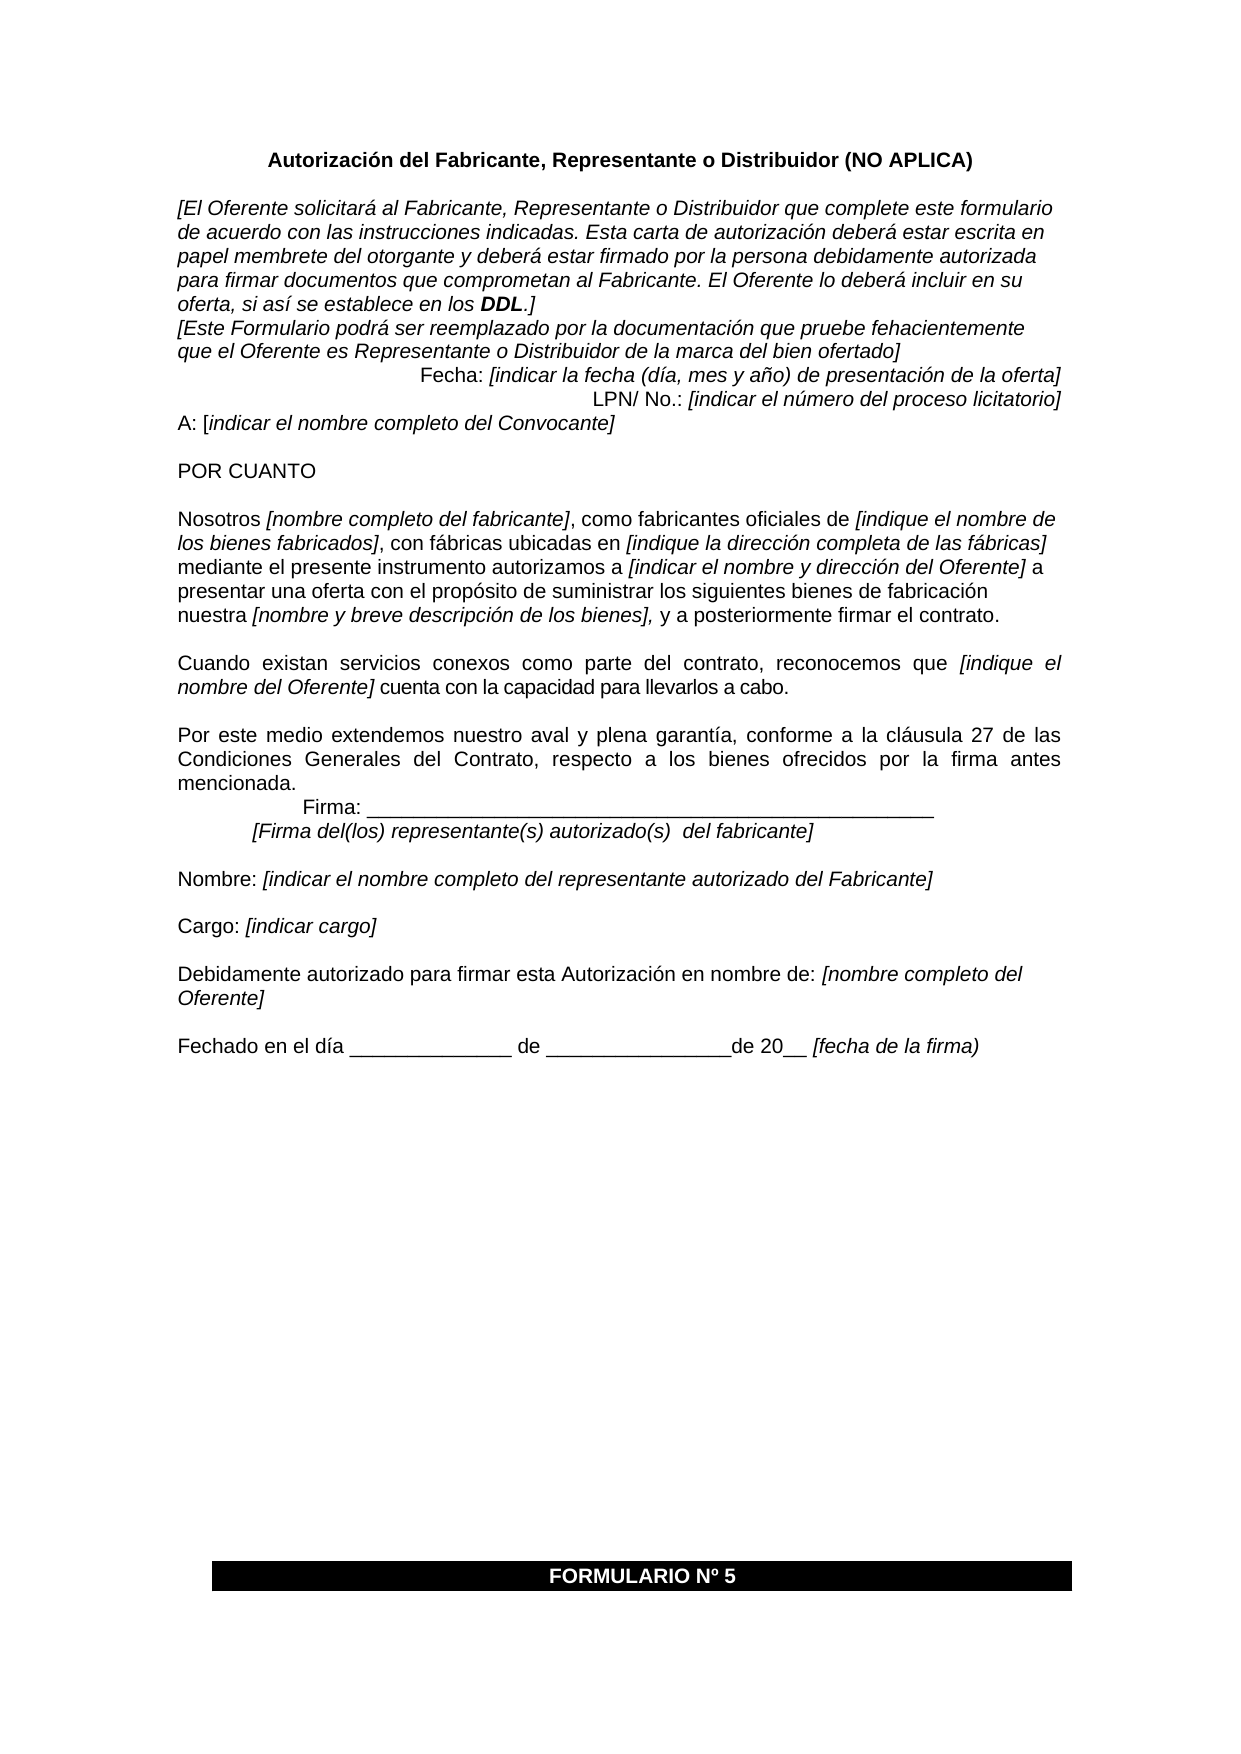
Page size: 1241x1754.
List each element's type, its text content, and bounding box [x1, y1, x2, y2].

list Debidamente autorizado para firmar esta Autorización en nombre de: [nombre completo del Oferente] [177, 962, 1063, 1010]
text Fecha: [indicar la fecha (día, mes y año) de presentación de la oferta] [177, 363, 1063, 387]
text LPN/ No.: [indicar el número del proceso licitatorio] [177, 387, 1063, 411]
text FORMULARIO Nº 5 [213, 1562, 1071, 1590]
text Autorización del Fabricante, Representante o Distribuidor (NO APLICA) [177, 148, 1063, 172]
list Cargo: [indicar cargo] [177, 914, 1063, 938]
text Firma: _________________________________________________ [302, 794, 1063, 818]
text A: [indicar el nombre completo del Convocante] [177, 411, 1063, 435]
list Nombre: [indicar el nombre completo del representante autorizado del Fabricante] [177, 866, 1063, 890]
list Cuando existan servicios conexos como parte del contrato, reconocemos que [indique el nombre del Oferente] cuenta con la capacidad para llevarlos a cabo. [177, 651, 1063, 699]
list Por este medio extendemos nuestro aval y plena garantía, conforme a la cláusula 27 de las Condiciones Generales del Contrato, respecto a los bienes ofrecidos por la firma antes mencionada. [177, 723, 1063, 794]
text [Este Formulario podrá ser reemplazado por la documentación que pruebe fehacientemente que el Oferente es Representante o Distribuidor de la marca del bien ofertado] [177, 315, 1063, 363]
list POR CUANTO [177, 459, 1063, 483]
text [El Oferente solicitará al Fabricante, Representante o Distribuidor que complete este formulario de acuerdo con las instrucciones indicadas. Esta carta de autorización deberá estar escrita en papel membrete del otorgante y deberá estar firmado por la persona debidamente autorizada para firmar documentos que comprometan al Fabricante. El Oferente lo deberá incluir en su oferta, si así se establece en los DDL.] [177, 196, 1063, 315]
list [Firma del(los) representante(s) autorizado(s) del fabricante] [252, 818, 1063, 842]
text Fechado en el día ______________ de ________________de 20__ [fecha de la firma) [177, 1034, 1063, 1058]
list Nosotros [nombre completo del fabricante], como fabricantes oficiales de [indique el nombre de los bienes fabricados], con fábricas ubicadas en [indique la dirección completa de las fábricas] mediante el presente instrumento autorizamos a [indicar el nombre y dirección del Oferente] a presentar una oferta con el propósito de suministrar los siguientes bienes de fabricación nuestra [nombre y breve descripción de los bienes], y a posteriormente firmar el contrato. [177, 507, 1063, 627]
